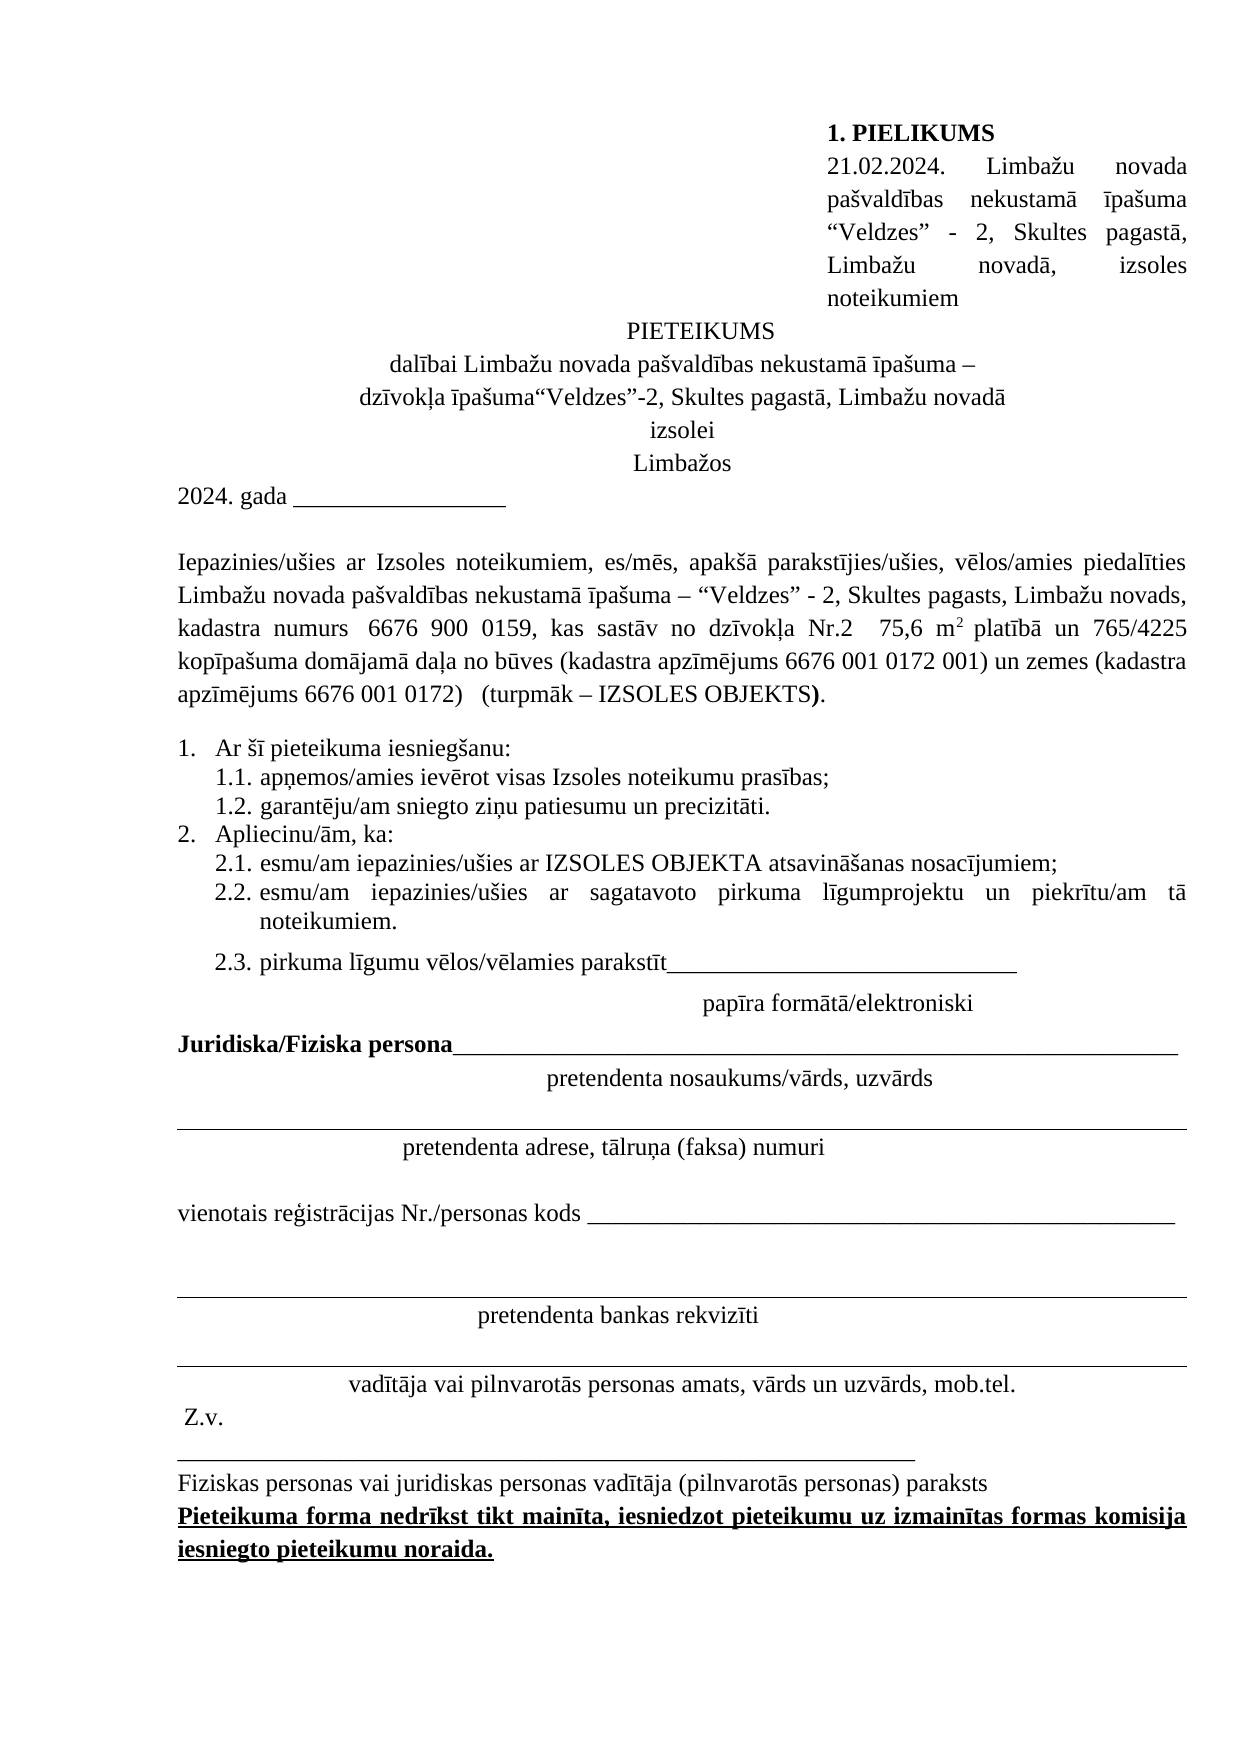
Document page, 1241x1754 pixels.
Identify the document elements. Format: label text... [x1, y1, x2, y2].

text Pieteikuma forma nedrīkst tikt mainīta, iesniedzot pieteikumu uz izmainītas formas komisija iesniegto pieteikumu noraida. [177, 1527, 1187, 1563]
text Z.v. ___________________________________________________________ [177, 1402, 1187, 1464]
text vienotais reģistrācijas Nr./personas kods _______________________________________________ [177, 1198, 1187, 1227]
text pretendenta bankas rekvizīti [177, 1298, 1187, 1329]
list Ar šī pieteikuma iesniegšanu: [177, 733, 1187, 762]
text 2024. gada _________________ [177, 481, 1187, 510]
text Iepazinies/ušies ar Izsoles noteikumiem, es/mēs, apakšā parakstījies/ušies, vēlos/amies piedalīties Limbažu novada pašvaldības nekustamā īpašuma – “Veldzes” - 2, Skultes pagasts, Limbažu novads, kadastra numurs 6676 900 0159, kas sastāv no dzīvokļa Nr.2 75,6 m2 platībā un 765/4225 kopīpašuma domājamā daļa no būves (kadastra apzīmējums 6676 001 0172 001) un zemes (kadastra apzīmējums 6676 001 0172) (turpmāk – IZSOLES OBJEKTS). [177, 547, 1187, 708]
text dzīvokļa īpašuma“Veldzes”-2, Skultes pagastā, Limbažu novadā [177, 382, 1187, 411]
text Limbažos [177, 448, 1187, 477]
text pieteikums [214, 316, 1187, 345]
list apņemos/amies ievērot visas Izsoles noteikumu prasības; [215, 762, 1187, 791]
list esmu/am iepazinies/ušies ar sagatavoto pirkuma līgumprojektu un piekrītu/am tā noteikumiem. [214, 877, 1187, 934]
text 21.02.2024. Limbažu novada pašvaldības nekustamā īpašuma “Veldzes” - 2, Skultes pagastā, Limbažu novadā, izsoles noteikumiem [827, 151, 1187, 312]
text izsolei [177, 415, 1187, 444]
list garantēju/am sniegto ziņu patiesumu un precizitāti. [215, 791, 1187, 819]
text vadītāja vai pilnvarotās personas amats, vārds un uzvārds, mob.tel. [177, 1367, 1187, 1398]
text papīra formātā/elektroniski [702, 988, 1187, 1017]
text Juridiska/Fiziska persona__________________________________________________________ [177, 1029, 1187, 1058]
text pretendenta adrese, tālruņa (faksa) numuri [177, 1130, 1187, 1161]
text 1. pielikums [827, 118, 1187, 147]
text Pieteikuma forma nedrīkst tikt mainīta, iesniedzot pieteikumu uz izmainītas formas komisija iesniegto pieteikumu noraida. [177, 1501, 1187, 1526]
text dalībai Limbažu novada pašvaldības nekustamā īpašuma – [177, 349, 1187, 378]
text pretendenta nosaukums/vārds, uzvārds [177, 1063, 1187, 1091]
list Apliecinu/ām, ka: [177, 819, 1187, 848]
list pirkuma līgumu vēlos/vēlamies parakstīt____________________________ [214, 947, 1187, 976]
list esmu/am iepazinies/ušies ar IZSOLES OBJEKTA atsavināšanas nosacījumiem; [215, 848, 1187, 877]
text Fiziskas personas vai juridiskas personas vadītāja (pilnvarotās personas) paraksts [177, 1468, 1187, 1497]
